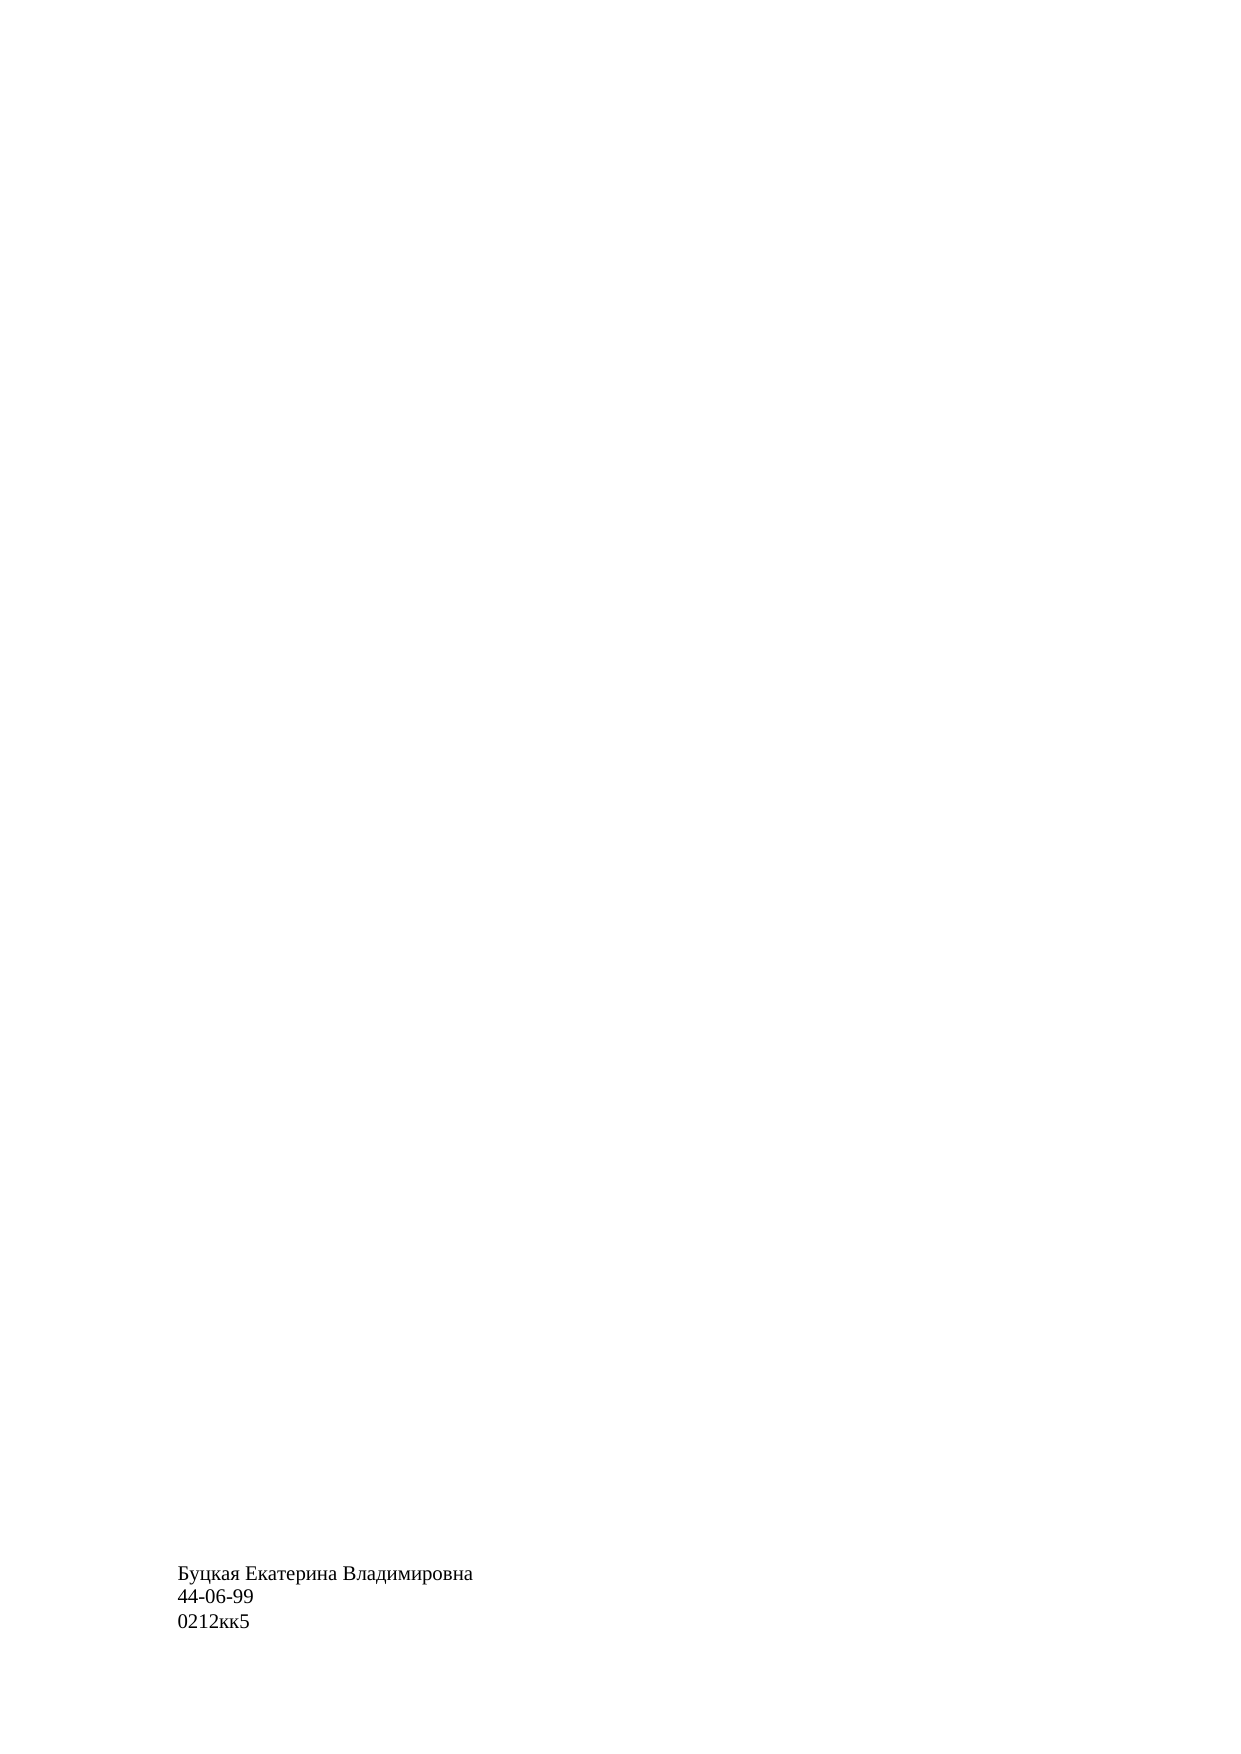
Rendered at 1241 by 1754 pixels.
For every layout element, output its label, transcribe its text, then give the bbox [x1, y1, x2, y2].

text Буцкая Екатерина Владимировна [177, 1560, 1181, 1584]
text 44-06-99 [177, 1584, 1181, 1608]
text 0212кк5 [177, 1608, 1181, 1633]
